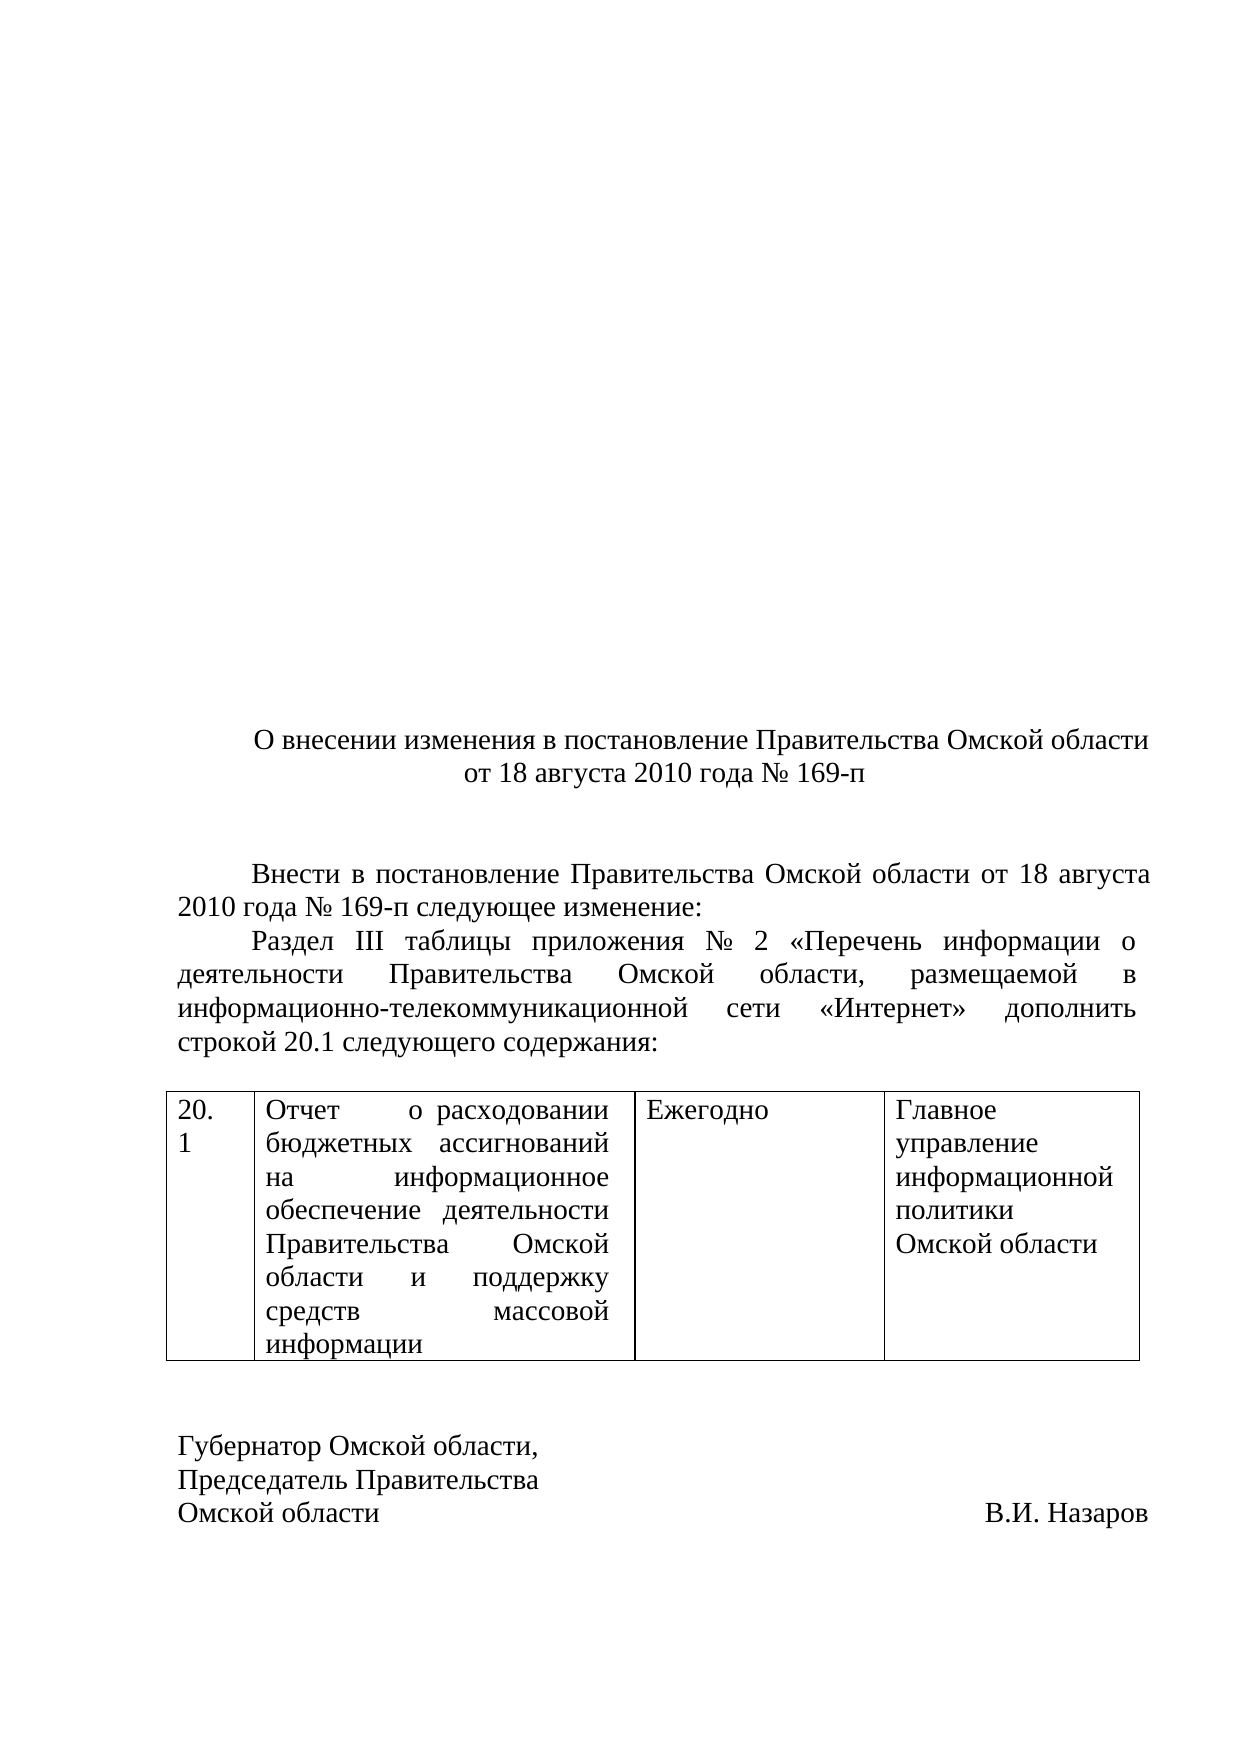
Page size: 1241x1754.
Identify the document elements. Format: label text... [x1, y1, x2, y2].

text Внести в постановление Правительства Омской области от 18 августа 2010 года № 169-п следующее изменение: [177, 856, 1152, 923]
table_header Ежегодно [636, 1092, 884, 1360]
text Раздел III таблицы приложения № 2 «Перечень информации о деятельности Правительства Омской области, размещаемой в информационно-телекоммуникационной сети «Интернет» дополнить строкой 20.1 следующего содержания: [177, 923, 1137, 1057]
text О внесении изменения в постановление Правительства Омской области от 18 августа 2010 года № 169-п [177, 722, 1152, 789]
table_header Главное управление информационной политики Омской области [885, 1092, 1139, 1360]
text Омской области В.И. Назаров [177, 1495, 1152, 1529]
text Председатель Правительства [177, 1462, 1152, 1495]
table_header 20.1 [167, 1092, 254, 1360]
table_header Отчет о расходовании бюджетных ассигнований на информационное обеспечение деятельности Правительства Омской области и поддержку средств массовой информации [255, 1092, 634, 1360]
text Губернатор Омской области, [177, 1428, 1152, 1462]
